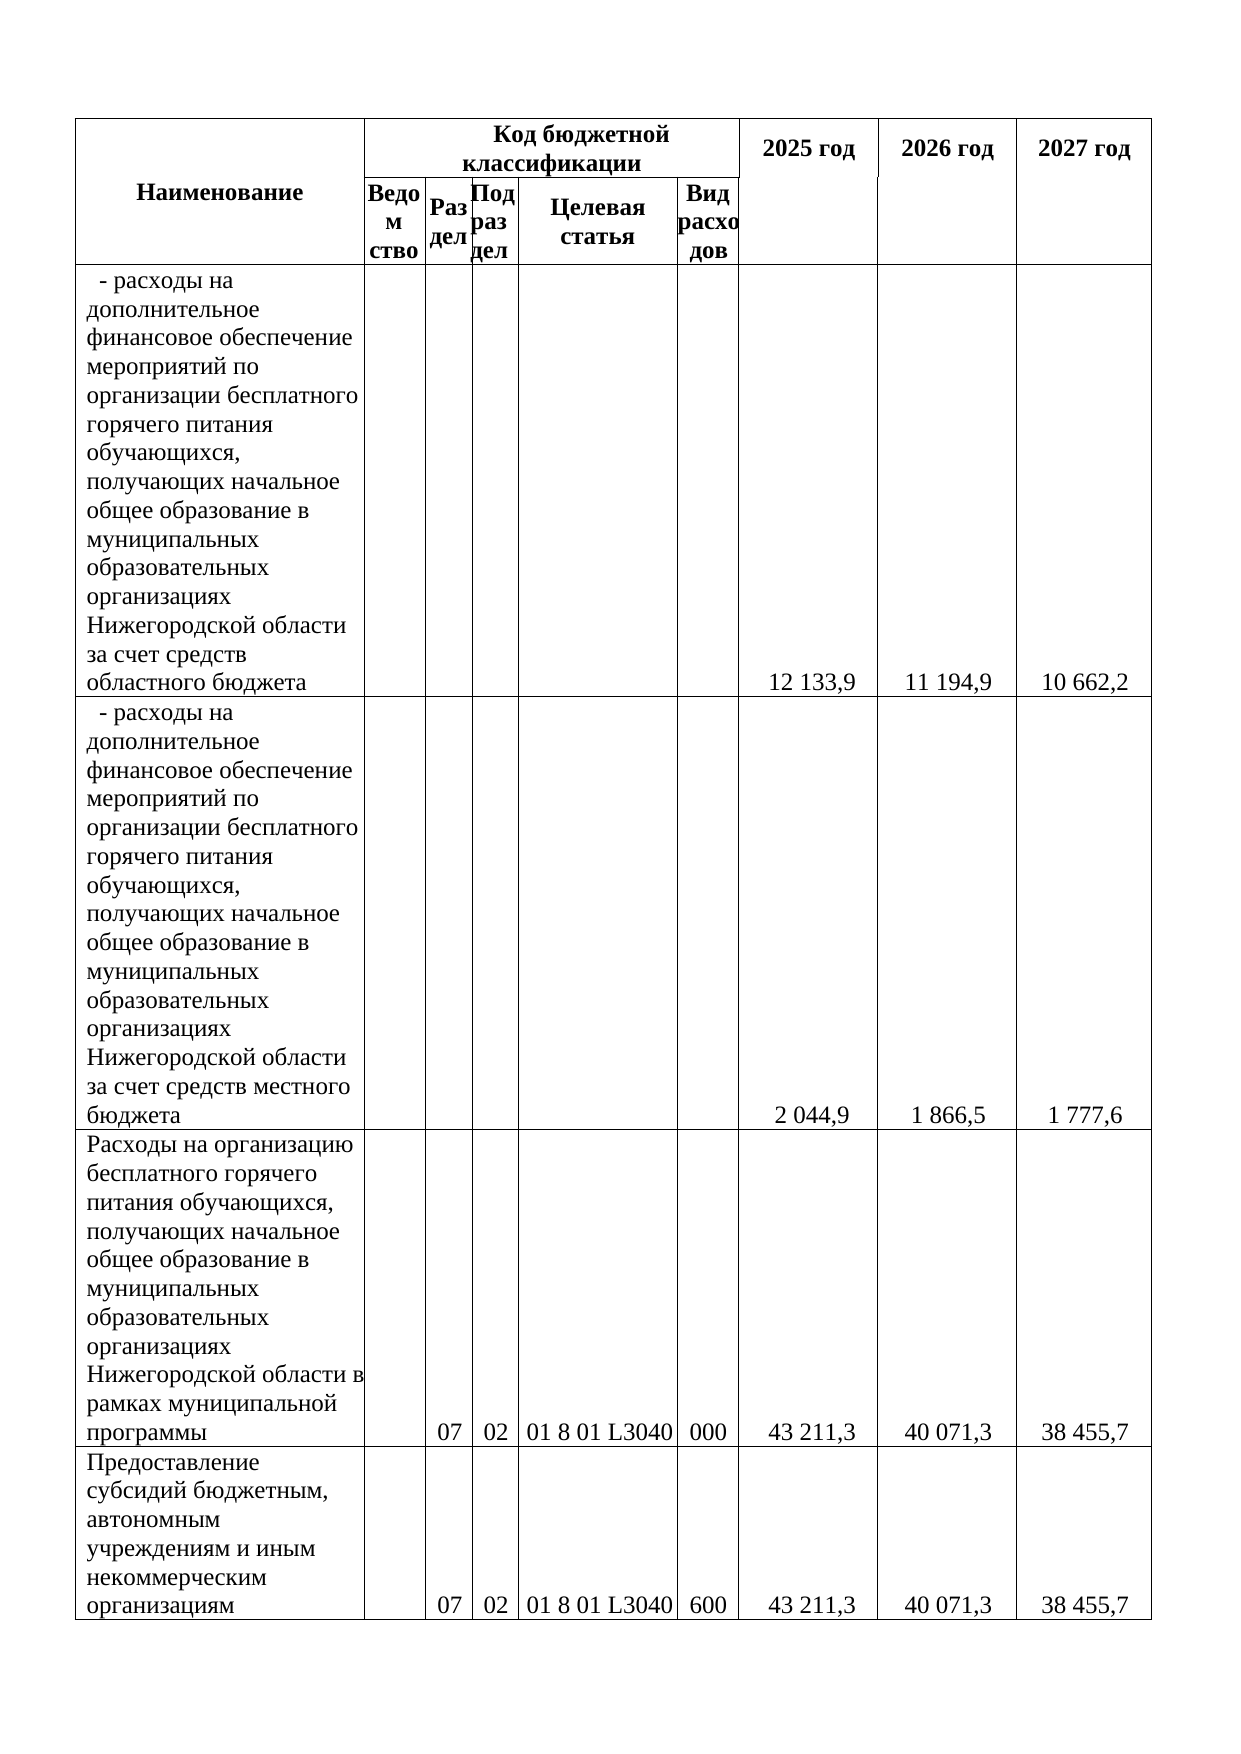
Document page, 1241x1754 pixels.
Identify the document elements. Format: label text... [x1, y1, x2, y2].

table_cell Расходы на организацию бесплатного горячего питания обучающихся, получающих начальное общее образование в муниципальных образовательных организациях Нижегородской области в рамках муниципальной программы [76, 1130, 364, 1446]
table_cell [739, 177, 877, 264]
table_header 2026 год [879, 119, 1016, 177]
table_cell 07 [426, 1130, 472, 1446]
table_cell 07 [426, 1447, 472, 1619]
table_cell 2 044,9 [739, 697, 877, 1128]
table_cell [678, 265, 738, 696]
table_cell 40 071,3 [878, 1447, 1016, 1619]
table_cell [878, 177, 1016, 264]
table_cell - расходы на дополнительное финансовое обеспечение мероприятий по организации бесплатного горячего питания обучающихся, получающих начальное общее образование в муниципальных образовательных организациях Нижегородской области за счет средств областного бюджета [76, 265, 364, 696]
table_cell [365, 1130, 425, 1446]
table_header 2025 год [740, 119, 878, 177]
table_header 2027 год [1017, 119, 1151, 177]
table_cell Ведом ство [365, 178, 425, 264]
table_cell 43 211,3 [739, 1447, 877, 1619]
table_cell 43 211,3 [739, 1130, 877, 1446]
table_header Код бюджетной классификации [365, 119, 739, 177]
table_cell [365, 265, 425, 696]
table_cell [365, 1447, 425, 1619]
table_cell Вид расходов [678, 178, 738, 264]
table_cell [519, 265, 677, 696]
table_cell 12 133,9 [739, 265, 877, 696]
table_cell Предоставление субсидий бюджетным, автономным учреждениям и иным некоммерческим организациям [76, 1447, 364, 1619]
table_cell [426, 265, 472, 696]
table_cell [473, 265, 518, 696]
table_cell Под раз дел [473, 178, 518, 264]
table_cell - расходы на дополнительное финансовое обеспечение мероприятий по организации бесплатного горячего питания обучающихся, получающих начальное общее образование в муниципальных образовательных организациях Нижегородской области за счет средств местного бюджета [76, 697, 364, 1128]
table_cell Целевая статья [519, 178, 677, 264]
table_cell 01 8 01 L3040 [519, 1447, 677, 1619]
table_cell 1 866,5 [878, 697, 1016, 1128]
table_cell 01 8 01 L3040 [519, 1130, 677, 1446]
table_cell 000 [678, 1130, 738, 1446]
table_cell [678, 697, 738, 1128]
table_cell [519, 697, 677, 1128]
table_cell 1 777,6 [1017, 697, 1151, 1128]
table_cell [426, 697, 472, 1128]
table_cell [365, 697, 425, 1128]
table_cell 38 455,7 [1017, 1130, 1151, 1446]
table_cell [1017, 177, 1151, 264]
table_cell [473, 697, 518, 1128]
table_header Наименование [76, 119, 364, 264]
table_cell 10 662,2 [1017, 265, 1151, 696]
table_cell Раз дел [426, 178, 472, 264]
table_cell 11 194,9 [878, 265, 1016, 696]
table_cell 02 [473, 1447, 518, 1619]
table_cell 02 [473, 1130, 518, 1446]
table_cell 38 455,7 [1017, 1447, 1151, 1619]
table_cell 600 [678, 1447, 738, 1619]
table_cell 40 071,3 [878, 1130, 1016, 1446]
